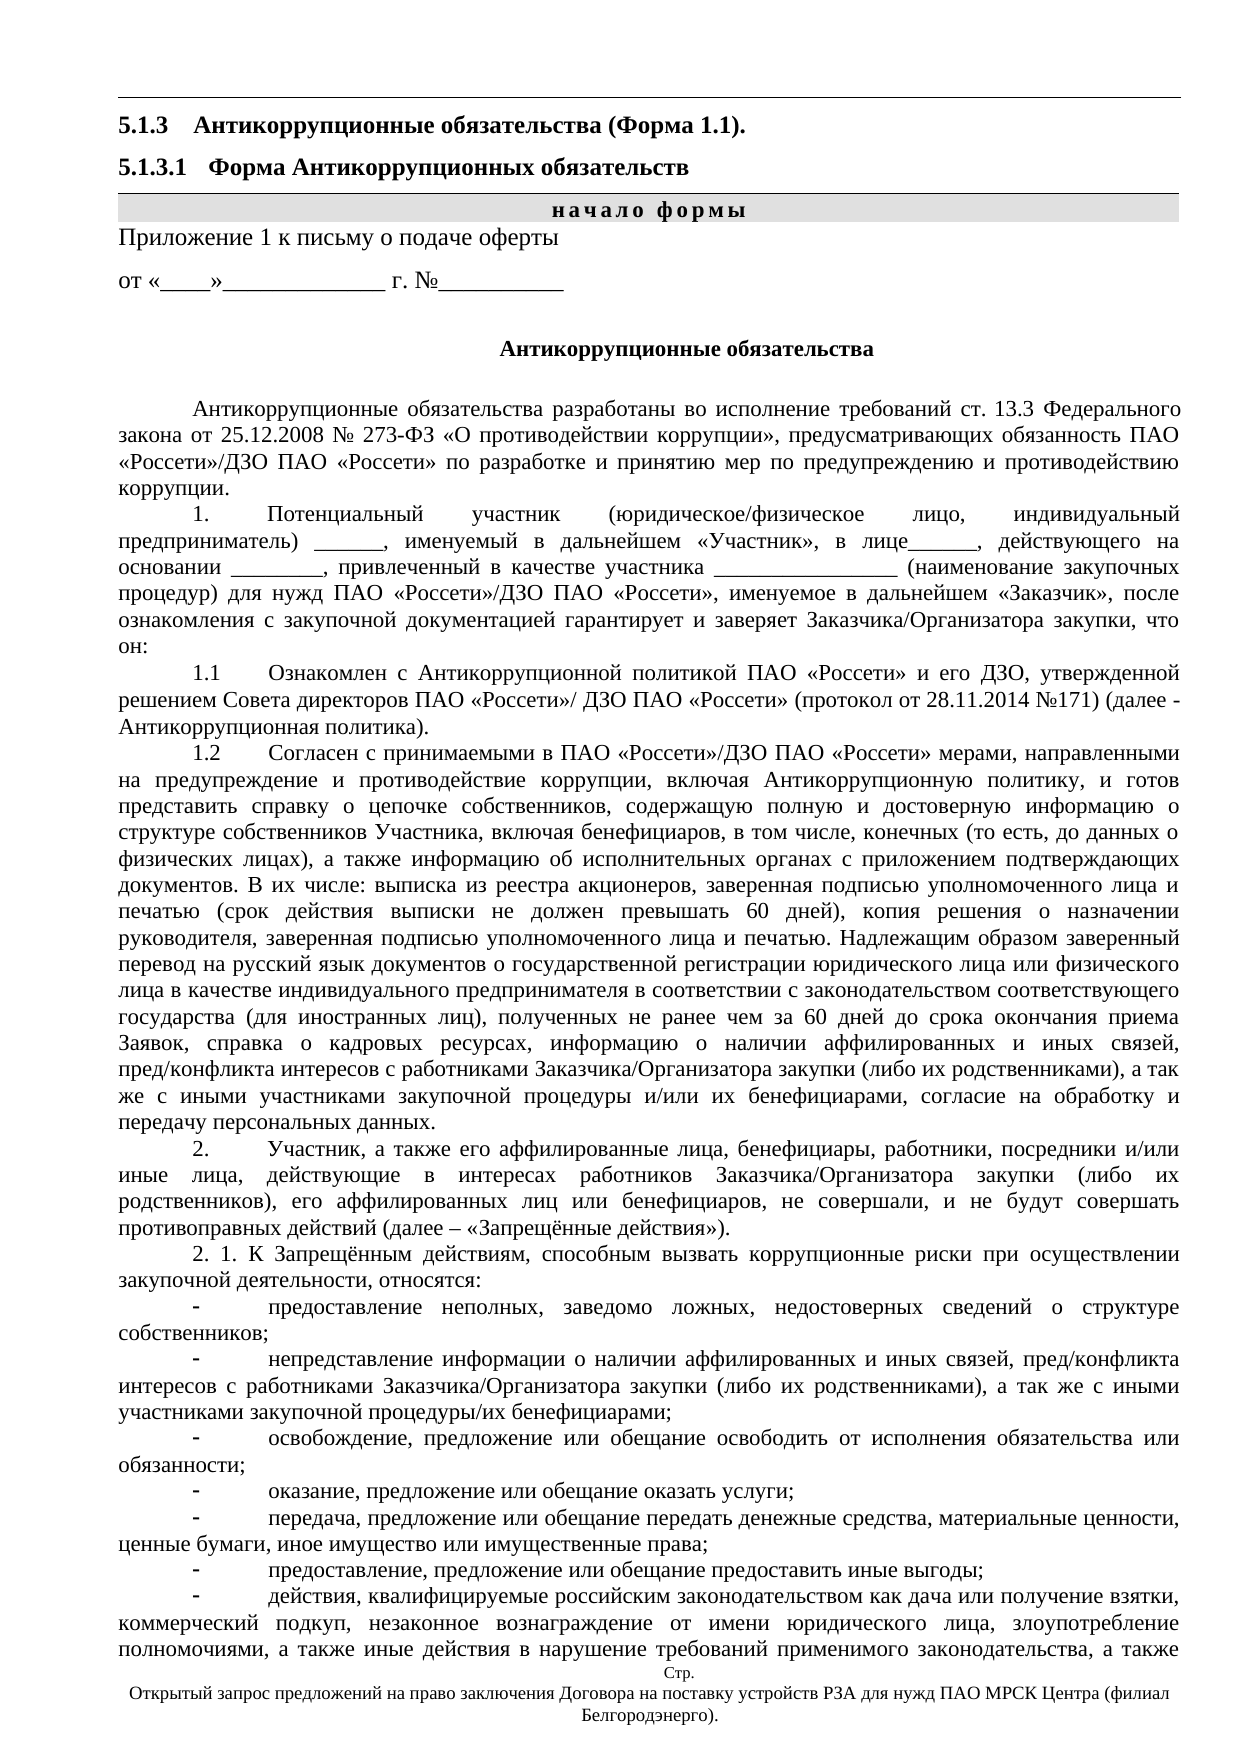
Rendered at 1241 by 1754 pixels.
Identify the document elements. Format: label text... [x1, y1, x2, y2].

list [118, 1583, 1181, 1662]
text 2. 1. К Запрещённым действиям, способным вызвать коррупционные риски при осуществлении закупочной деятельности, относятся: [118, 1240, 1181, 1293]
list предоставление неполных, заведомо ложных, недостоверных сведений о структуре собственников; [118, 1293, 1181, 1345]
list Согласен с принимаемыми в ПАО «Россети»/ДЗО ПАО «Россети» мерами, направленными на предупреждение и противодействие коррупции, включая Антикоррупционную политику, и готов представить справку о цепочке собственников, содержащую полную и достоверную информацию о структуре собственников Участника, включая бенефициаров, в том числе, конечных (то есть, до данных о физических лицах), а также информацию об исполнительных органах с приложением подтверждающих документов. В их числе: выписка из реестра акционеров, заверенная подписью уполномоченного лица и печатью (срок действия выписки не должен превышать 60 дней), копия решения о назначении руководителя, заверенная подписью уполномоченного лица и печатью. Надлежащим образом заверенный перевод на русский язык документов о государственной регистрации юридического лица или физического лица в качестве индивидуального предпринимателя в соответствии с законодательством соответствующего государства (для иностранных лиц), полученных не ранее чем за 60 дней до срока окончания приема Заявок, справка о кадровых ресурсах, информацию о наличии аффилированных и иных связей, пред/конфликта интересов с работниками Заказчика/Организатора закупки (либо их родственниками), а так же с иными участниками закупочной процедуры и/или их бенефициарами, согласие на обработку и передачу персональных данных. [118, 739, 1181, 1134]
subtitle Антикоррупционные обязательства (Форма 1.1). [118, 111, 1181, 139]
list непредставление информации о наличии аффилированных и иных связей, пред/конфликта интересов с работниками Заказчика/Организатора закупки (либо их родственниками), а так же с иными участниками закупочной процедуры/их бенефициарами; [118, 1345, 1181, 1424]
subtitle Форма Антикоррупционных обязательств [118, 152, 1181, 181]
text начало формы [118, 194, 1179, 222]
list предоставление, предложение или обещание предоставить иные выгоды; [118, 1556, 1181, 1583]
text Антикоррупционные обязательства разработаны во исполнение требований ст. 13.3 Федерального закона от 25.12.2008 № 273-ФЗ «О противодействии коррупции», предусматривающих обязанность ПАО «Россети»/ДЗО ПАО «Россети» по разработке и принятию мер по предупреждению и противодействию коррупции. [118, 395, 1181, 500]
list Потенциальный участник (юридическое/физическое лицо, индивидуальный предприниматель) ______, именуемый в дальнейшем «Участник», в лице______, действующего на основании ________, привлеченный в качестве участника ________________ (наименование закупочных процедур) для нужд ПАО «Россети»/ДЗО ПАО «Россети», именуемое в дальнейшем «Заказчик», после ознакомления с закупочной документацией гарантирует и заверяет Заказчика/Организатора закупки, что он: [118, 500, 1181, 658]
text Антикоррупционные обязательства [118, 335, 1181, 361]
text 1.1 Ознакомлен с Антикоррупционной политикой ПАО «Россети» и его ДЗО, утвержденной решением Совета директоров ПАО «Россети»/ ДЗО ПАО «Россети» (протокол от 28.11.2014 №171) (далее - Антикоррупционная политика). [118, 658, 1181, 739]
text от «____»_____________ г. №__________ [118, 266, 1181, 294]
text Приложение 1 к письму о подаче оферты [118, 222, 1181, 251]
list передача, предложение или обещание передать денежные средства, материальные ценности, ценные бумаги, иное имущество или имущественные права; [118, 1503, 1181, 1556]
list Участник, а также его аффилированные лица, бенефициары, работники, посредники и/или иные лица, действующие в интересах работников Заказчика/Организатора закупки (либо их родственников), его аффилированных лиц или бенефициаров, не совершали, и не будут совершать противоправных действий (далее – «Запрещённые действия»). [118, 1134, 1181, 1240]
list оказание, предложение или обещание оказать услуги; [118, 1477, 1181, 1503]
list освобождение, предложение или обещание освободить от исполнения обязательства или обязанности; [118, 1424, 1181, 1477]
